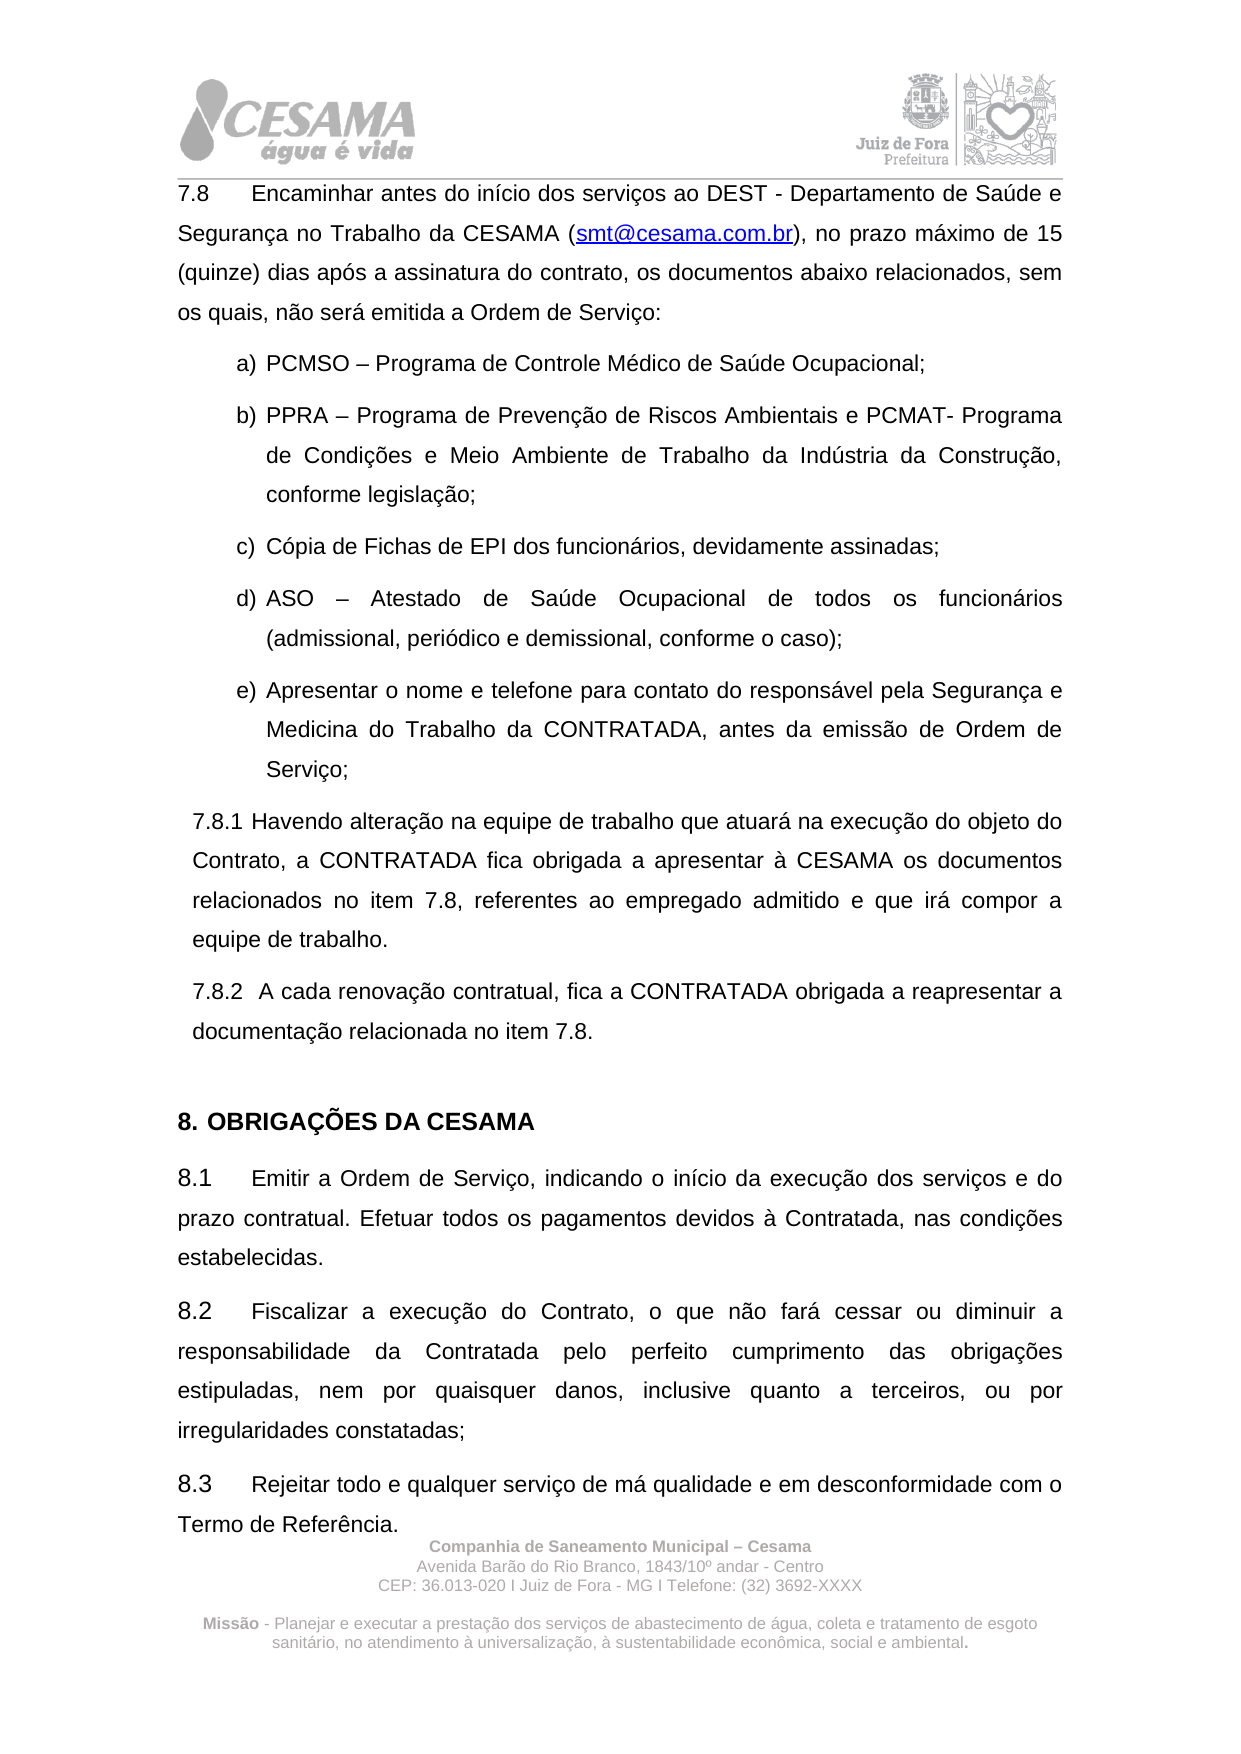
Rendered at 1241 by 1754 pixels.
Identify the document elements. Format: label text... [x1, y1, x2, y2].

list PCMSO – Programa de Controle Médico de Saúde Ocupacional; [236, 350, 1063, 377]
subtitle OBRIGAÇÕES DA CESAMA [177, 1107, 1063, 1136]
list Emitir a Ordem de Serviço, indicando o início da execução dos serviços e do prazo contratual. Efetuar todos os pagamentos devidos à Contratada, nas condições estabelecidas. [177, 1163, 1063, 1270]
list ASO – Atestado de Saúde Ocupacional de todos os funcionários (admissional, periódico e demissional, conforme o caso); [236, 585, 1063, 651]
list Cópia de Fichas de EPI dos funcionários, devidamente assinadas; [236, 533, 1063, 560]
picture [177, 73, 1063, 180]
list Fiscalizar a execução do Contrato, o que não fará cessar ou diminuir a responsabilidade da Contratada pelo perfeito cumprimento das obrigações estipuladas, nem por quaisquer danos, inclusive quanto a terceiros, ou por irregularidades constatadas; [177, 1296, 1063, 1443]
list Encaminhar antes do início dos serviços ao DEST - Departamento de Saúde e Segurança no Trabalho da CESAMA (smt@cesama.com.br), no prazo máximo de 15 (quinze) dias após a assinatura do contrato, os documentos abaixo relacionados, sem os quais, não será emitida a Ordem de Serviço: [177, 180, 1063, 325]
list Apresentar o nome e telefone para contato do responsável pela Segurança e Medicina do Trabalho da CONTRATADA, antes da emissão de Ordem de Serviço; [236, 677, 1063, 782]
list A cada renovação contratual, fica a CONTRATADA obrigada a reapresentar a documentação relacionada no item 7.8. [192, 978, 1063, 1044]
list Rejeitar todo e qualquer serviço de má qualidade e em desconformidade com o Termo de Referência. [177, 1469, 1063, 1537]
list Havendo alteração na equipe de trabalho que atuará na execução do objeto do Contrato, a CONTRATADA fica obrigada a apresentar à CESAMA os documentos relacionados no item 7.8, referentes ao empregado admitido e que irá compor a equipe de trabalho. [192, 808, 1063, 952]
list PPRA – Programa de Prevenção de Riscos Ambientais e PCMAT- Programa de Condições e Meio Ambiente de Trabalho da Indústria da Construção, conforme legislação; [236, 402, 1063, 508]
